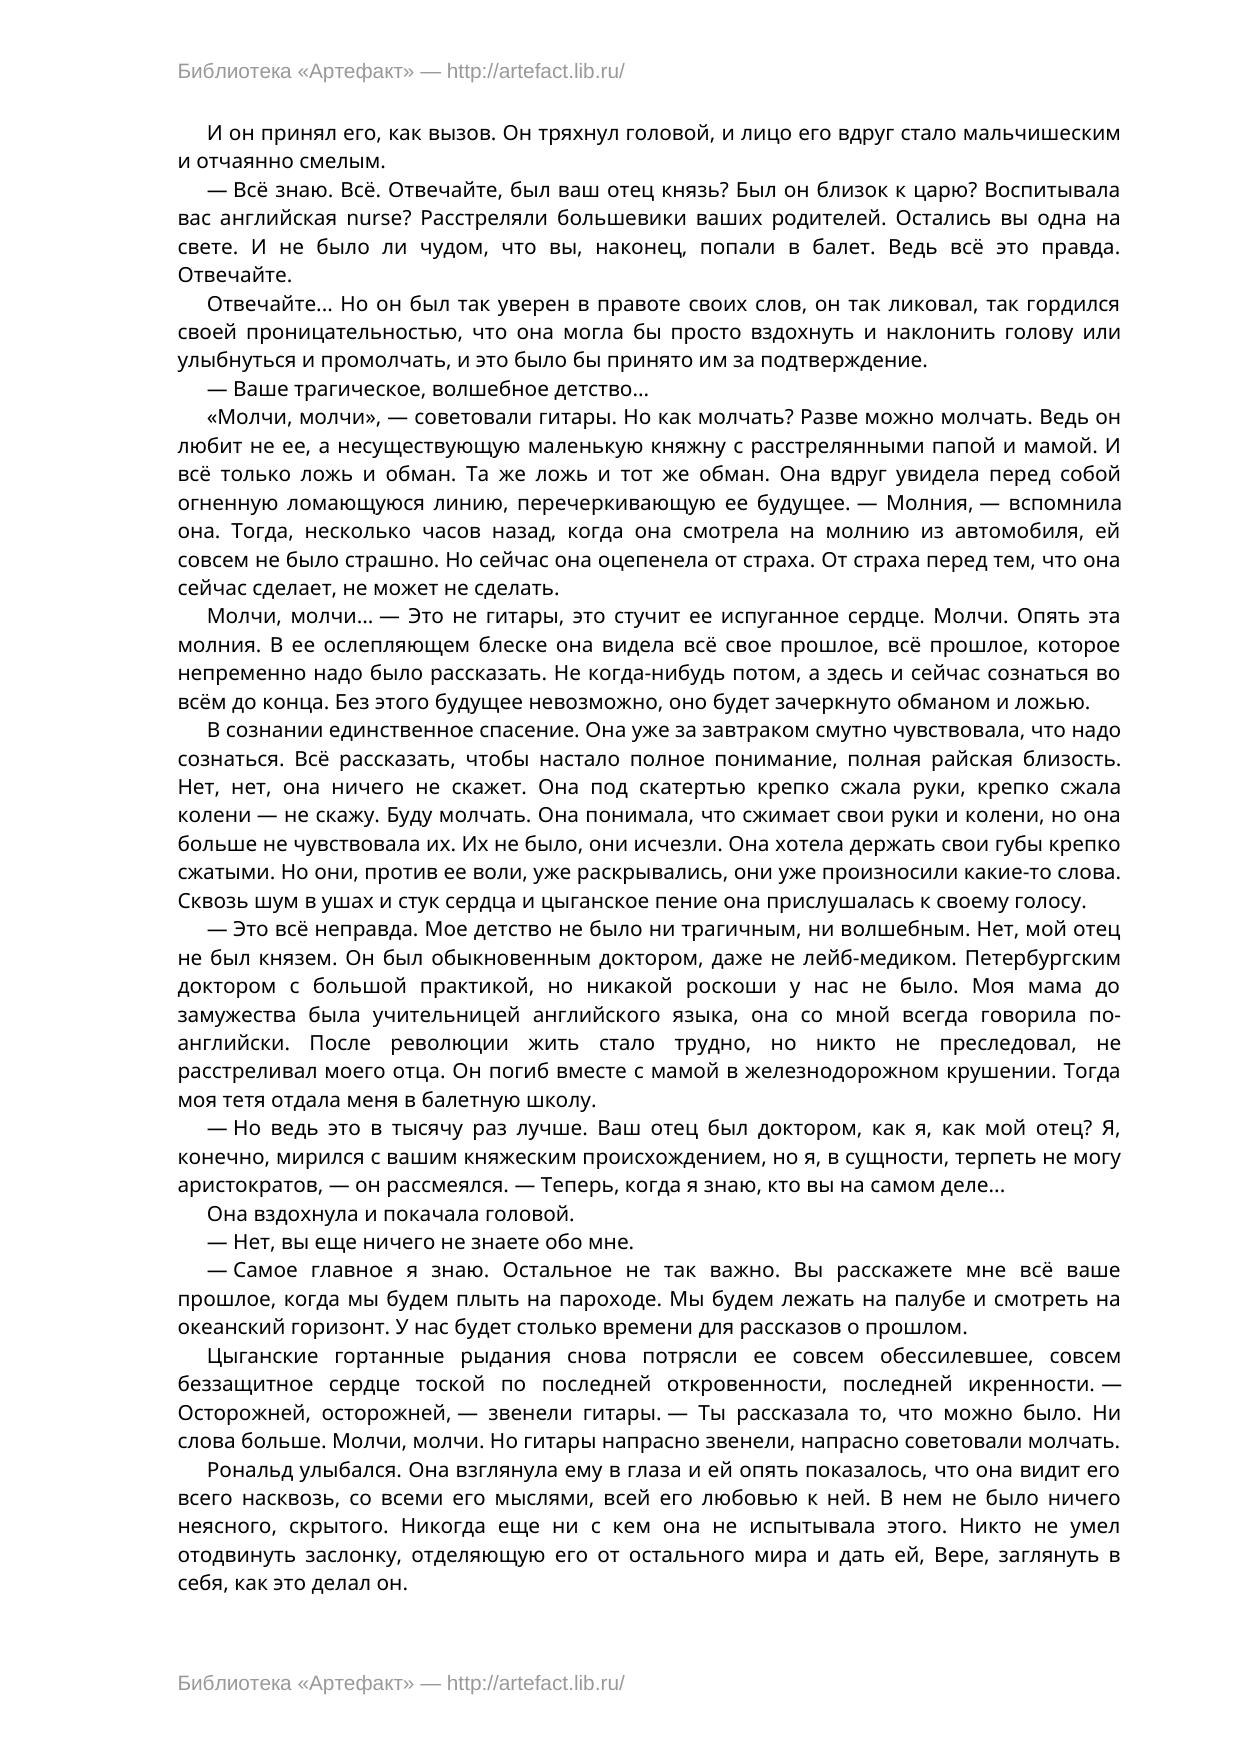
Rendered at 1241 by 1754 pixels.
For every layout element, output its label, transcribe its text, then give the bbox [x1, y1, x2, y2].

text Отвечайте... Но он был так уверен в правоте своих слов, он так ликовал, так гордился своей проницательностью, что она могла бы просто вздохнуть и наклонить голову или улыбнуться и промолчать, и это было бы принято им за подтверждение. [177, 289, 1122, 374]
text Молчи, молчи... — Это не гитары, это стучит ее испуганное сердце. Молчи. Опять эта молния. В ее ослепляющем блеске она видела всё свое прошлое, всё прошлое, которое непременно надо было рассказать. Не когда-нибудь потом, а здесь и сейчас сознаться во всём до конца. Без этого будущее невозможно, оно будет зачеркнуто обманом и ложью. [177, 602, 1122, 715]
text Она вздохнула и покачала головой. [177, 1199, 1122, 1227]
text В сознании единственное спасение. Она уже за завтраком смутно чувствовала, что надо сознаться. Всё рассказать, чтобы настало полное понимание, полная райская близость. Нет, нет, она ничего не скажет. Она под скатертью крепко сжала руки, крепко сжала колени — не скажу. Буду молчать. Она понимала, что сжимает свои руки и колени, но она больше не чувствовала их. Их не было, они исчезли. Она хотела держать свои губы крепко сжатыми. Но они, против ее воли, уже раскрывались, они уже произносили какие-то слова. Сквозь шум в ушах и стук сердца и цыганское пение она прислушалась к своему голосу. [177, 715, 1122, 914]
text — Ваше трагическое, волшебное детство... [177, 374, 1122, 402]
text — Это всё неправда. Мое детство не было ни трагичным, ни волшебным. Нет, мой отец не был князем. Он был обыкновенным доктором, даже не лейб-медиком. Петербургским доктором с большой практикой, но никакой роскоши у нас не было. Моя мама до замужества была учительницей английского языка, она со мной всегда говорила по-английски. После революции жить стало трудно, но никто не преследовал, не расстреливал моего отца. Он погиб вместе с мамой в железнодорожном крушении. Тогда моя тетя отдала меня в балетную школу. [177, 914, 1122, 1113]
text И он принял его, как вызов. Он тряхнул головой, и лицо его вдруг стало мальчишеским и отчаянно смелым. [177, 118, 1122, 175]
text «Молчи, молчи», — советовали гитары. Но как молчать? Разве можно молчать. Ведь он любит не ее, а несуществующую маленькую княжну с расстрелянными папой и мамой. И всё только ложь и обман. Та же ложь и тот же обман. Она вдруг увидела перед собой огненную ломающуюся линию, перечеркивающую ее будущее. — Молния, — вспомнила она. Тогда, несколько часов назад, когда она смотрела на молнию из автомобиля, ей совсем не было страшно. Но сейчас она оцепенела от страха. От страха перед тем, что она сейчас сделает, не может не сделать. [177, 402, 1122, 602]
text — Всё знаю. Всё. Отвечайте, был ваш отец князь? Был он близок к царю? Воспитывала вас английская nurse? Расстреляли большевики ваших родителей. Остались вы одна на свете. И не было ли чудом, что вы, наконец, попали в балет. Ведь всё это правда. Отвечайте. [177, 175, 1122, 289]
text — Самое главное я знаю. Остальное не так важно. Вы расскажете мне всё ваше прошлое, когда мы будем плыть на пароходе. Мы будем лежать на палубе и смотреть на океанский горизонт. У нас будет столько времени для рассказов о прошлом. [177, 1256, 1122, 1341]
text Цыганские гортанные рыдания снова потрясли ее совсем обессилевшее, совсем беззащитное сердце тоской по последней откровенности, последней икренности. — Осторожней, осторожней, — звенели гитары. — Ты рассказала то, что можно было. Ни слова больше. Молчи, молчи. Но гитары напрасно звенели, напрасно советовали молчать. [177, 1341, 1122, 1455]
text Рональд улыбался. Она взглянула ему в глаза и ей опять показалось, что она видит его всего насквозь, со всеми его мыслями, всей его любовью к ней. В нем не было ничего неясного, скрытого. Никогда еще ни с кем она не испытывала этого. Никто не умел отодвинуть заслонку, отделяющую его от остального мира и дать ей, Вере, заглянуть в себя, как это делал он. [177, 1455, 1122, 1597]
text — Нет, вы еще ничего не знаете обо мне. [177, 1227, 1122, 1256]
text — Но ведь это в тысячу раз лучше. Ваш отец был доктором, как я, как мой отец? Я, конечно, мирился с вашим княжеским происхождением, но я, в сущности, терпеть не могу аристократов, — он рассмеялся. — Теперь, когда я знаю, кто вы на самом деле... [177, 1113, 1122, 1199]
